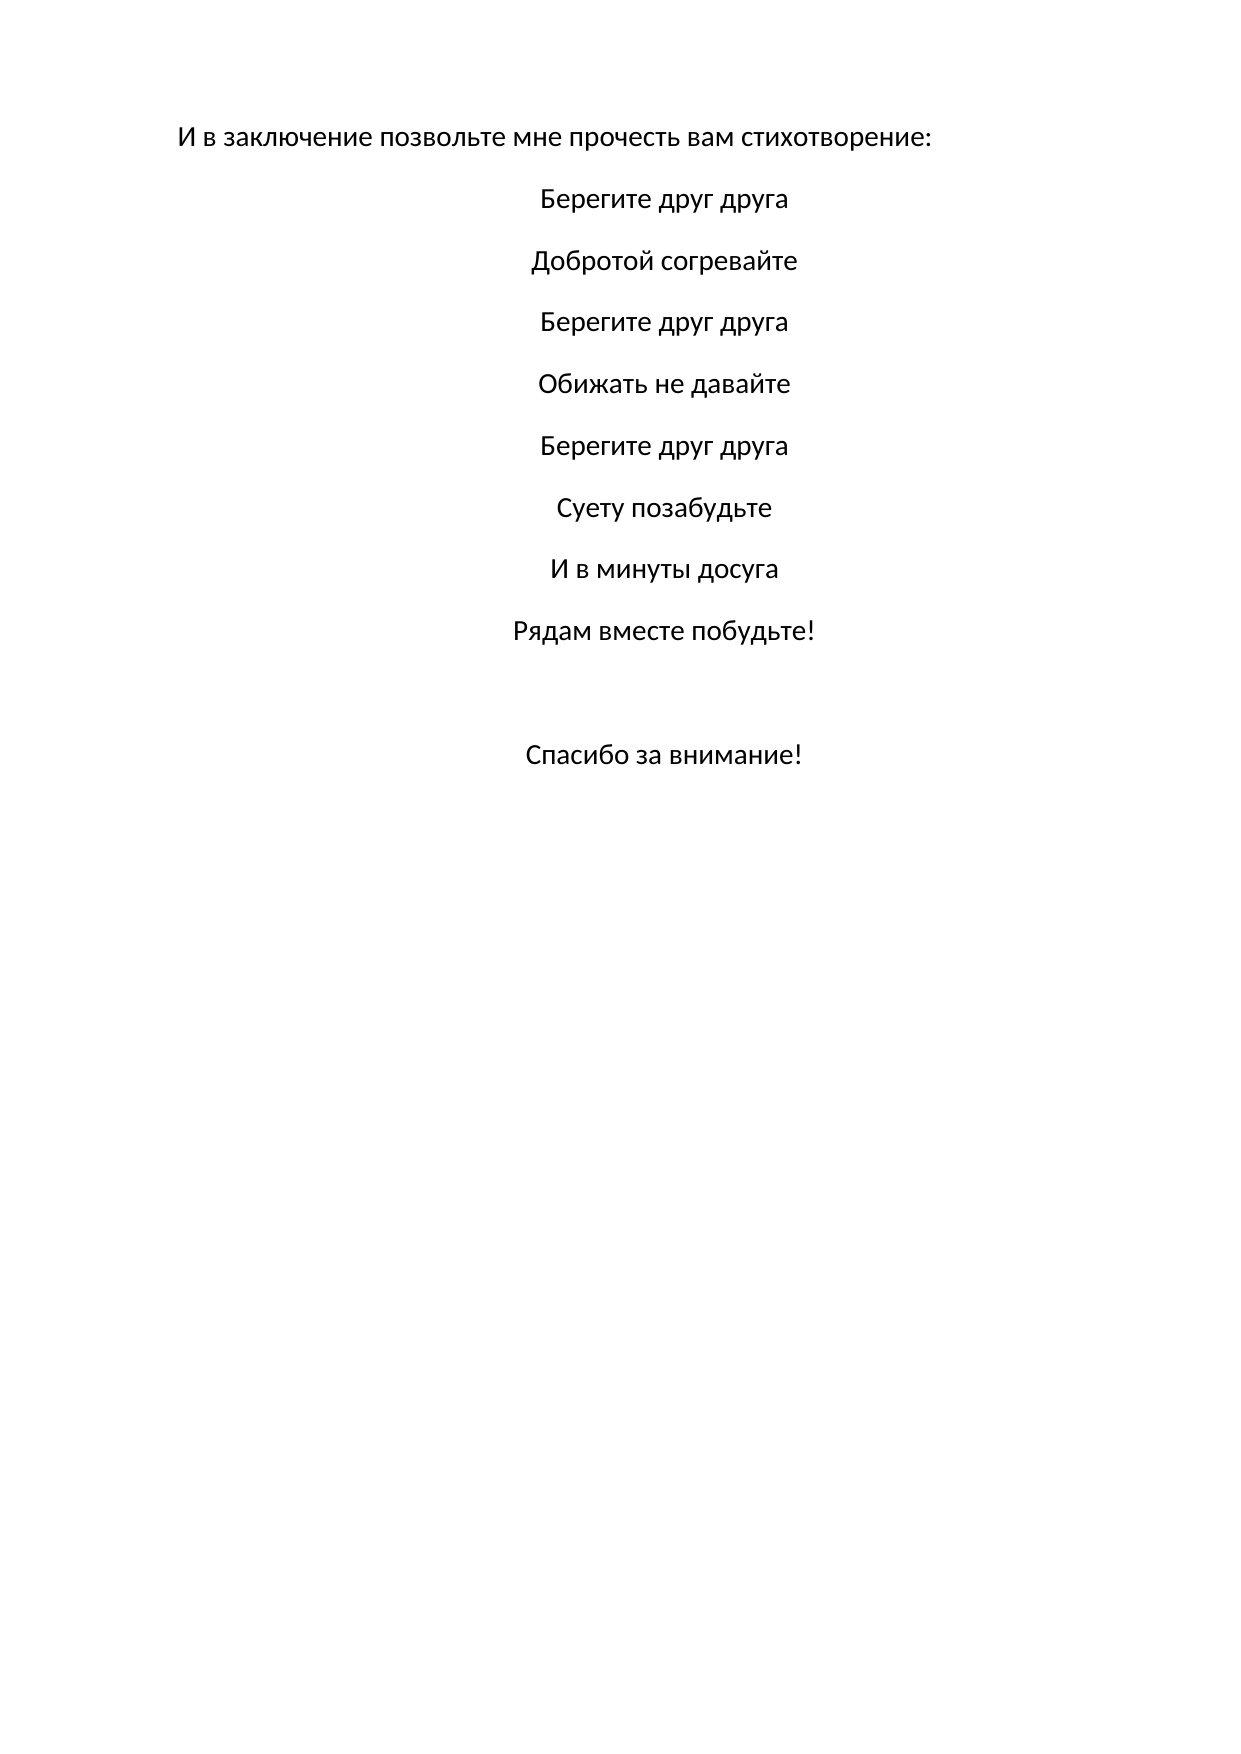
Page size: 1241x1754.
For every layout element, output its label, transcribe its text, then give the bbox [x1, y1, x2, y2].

text Берегите друг друга [177, 180, 1152, 216]
text Берегите друг друга [177, 427, 1152, 463]
text Суету позабудьте [177, 489, 1152, 524]
text И в заключение позвольте мне прочесть вам стихотворение: [177, 118, 1152, 154]
text Добротой согревайте [177, 242, 1152, 277]
text Рядам вместе побудьте! [177, 612, 1152, 648]
text Обижать не давайте [177, 365, 1152, 401]
text Спасибо за внимание! [177, 736, 1152, 771]
text И в минуты досуга [177, 551, 1152, 586]
text Берегите друг друга [177, 303, 1152, 339]
